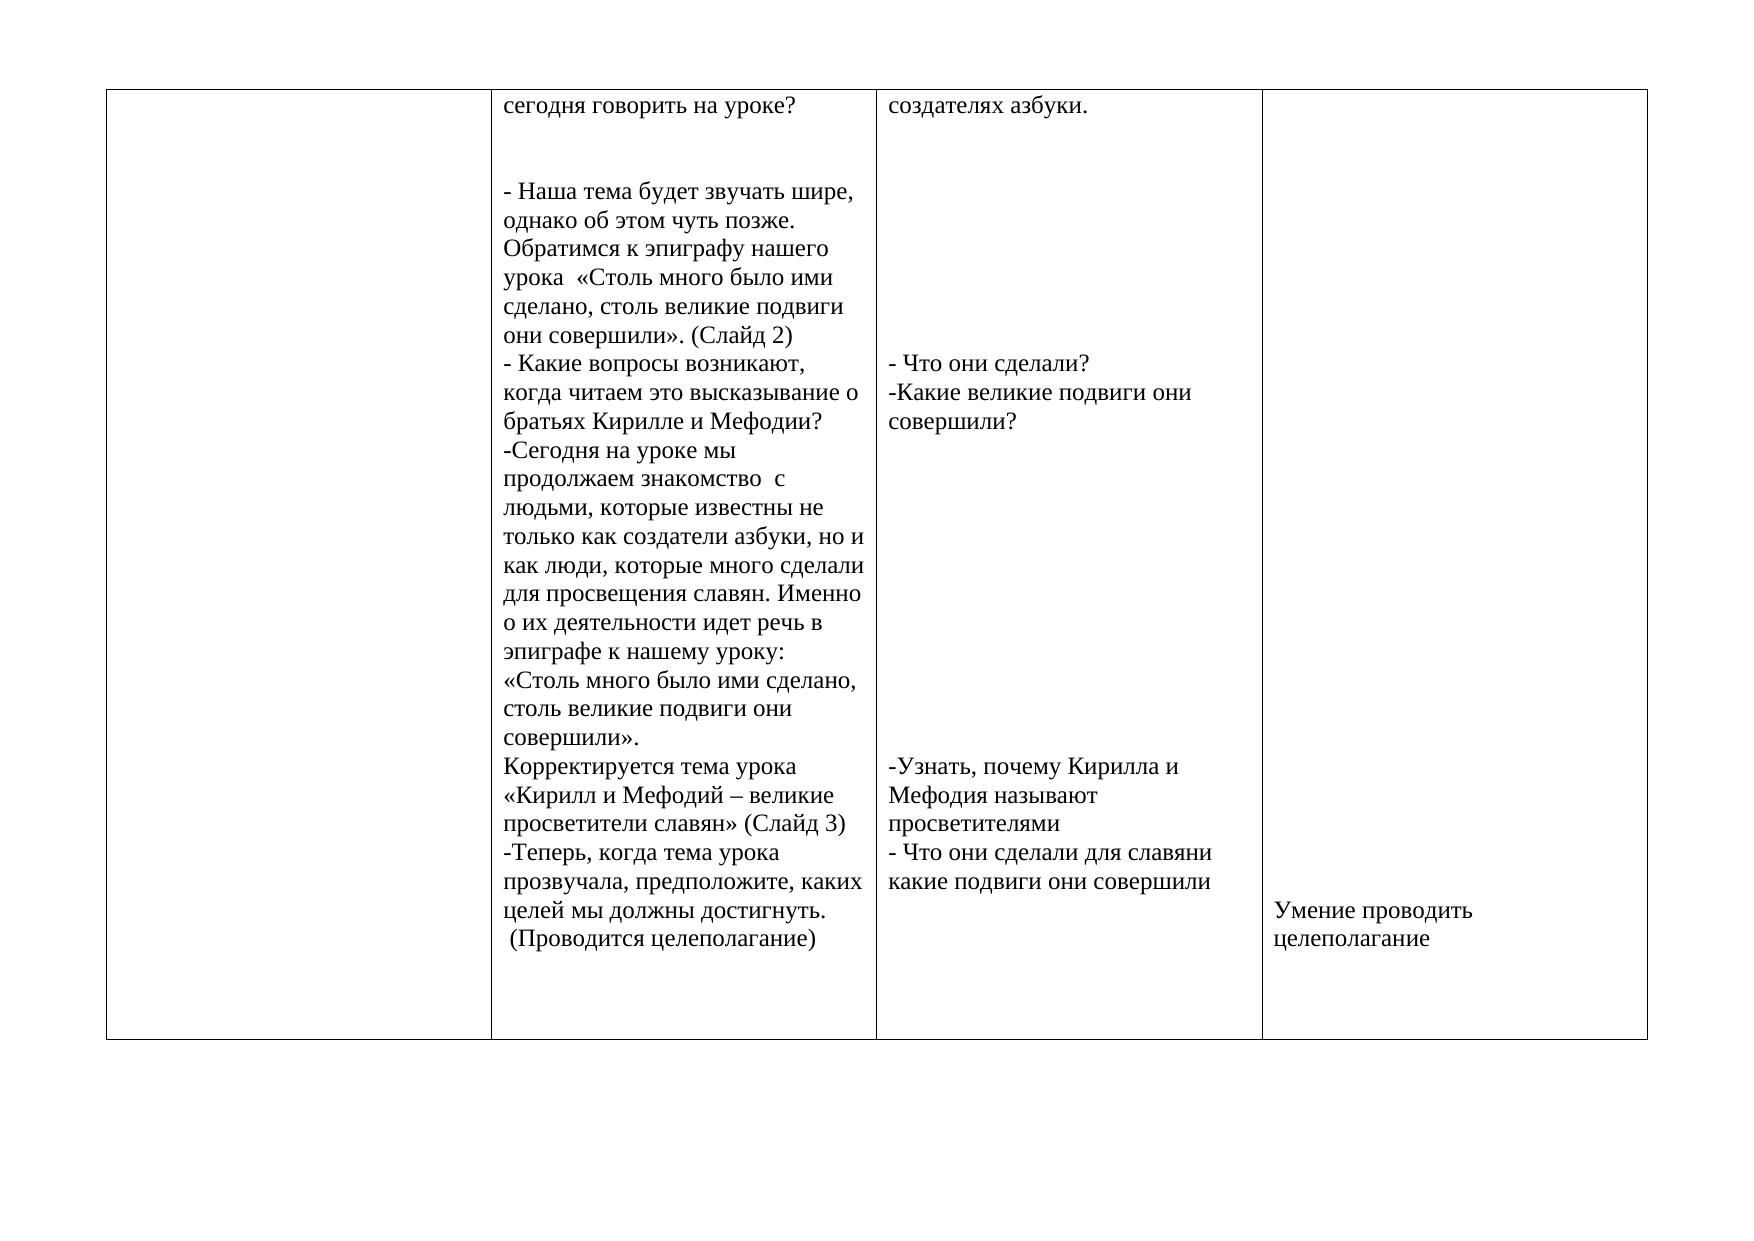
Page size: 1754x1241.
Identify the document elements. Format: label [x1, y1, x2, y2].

table_cell [492, 90, 876, 1038]
table_cell [877, 90, 1262, 1038]
table_cell [107, 90, 491, 1038]
table_cell [1263, 90, 1647, 1038]
